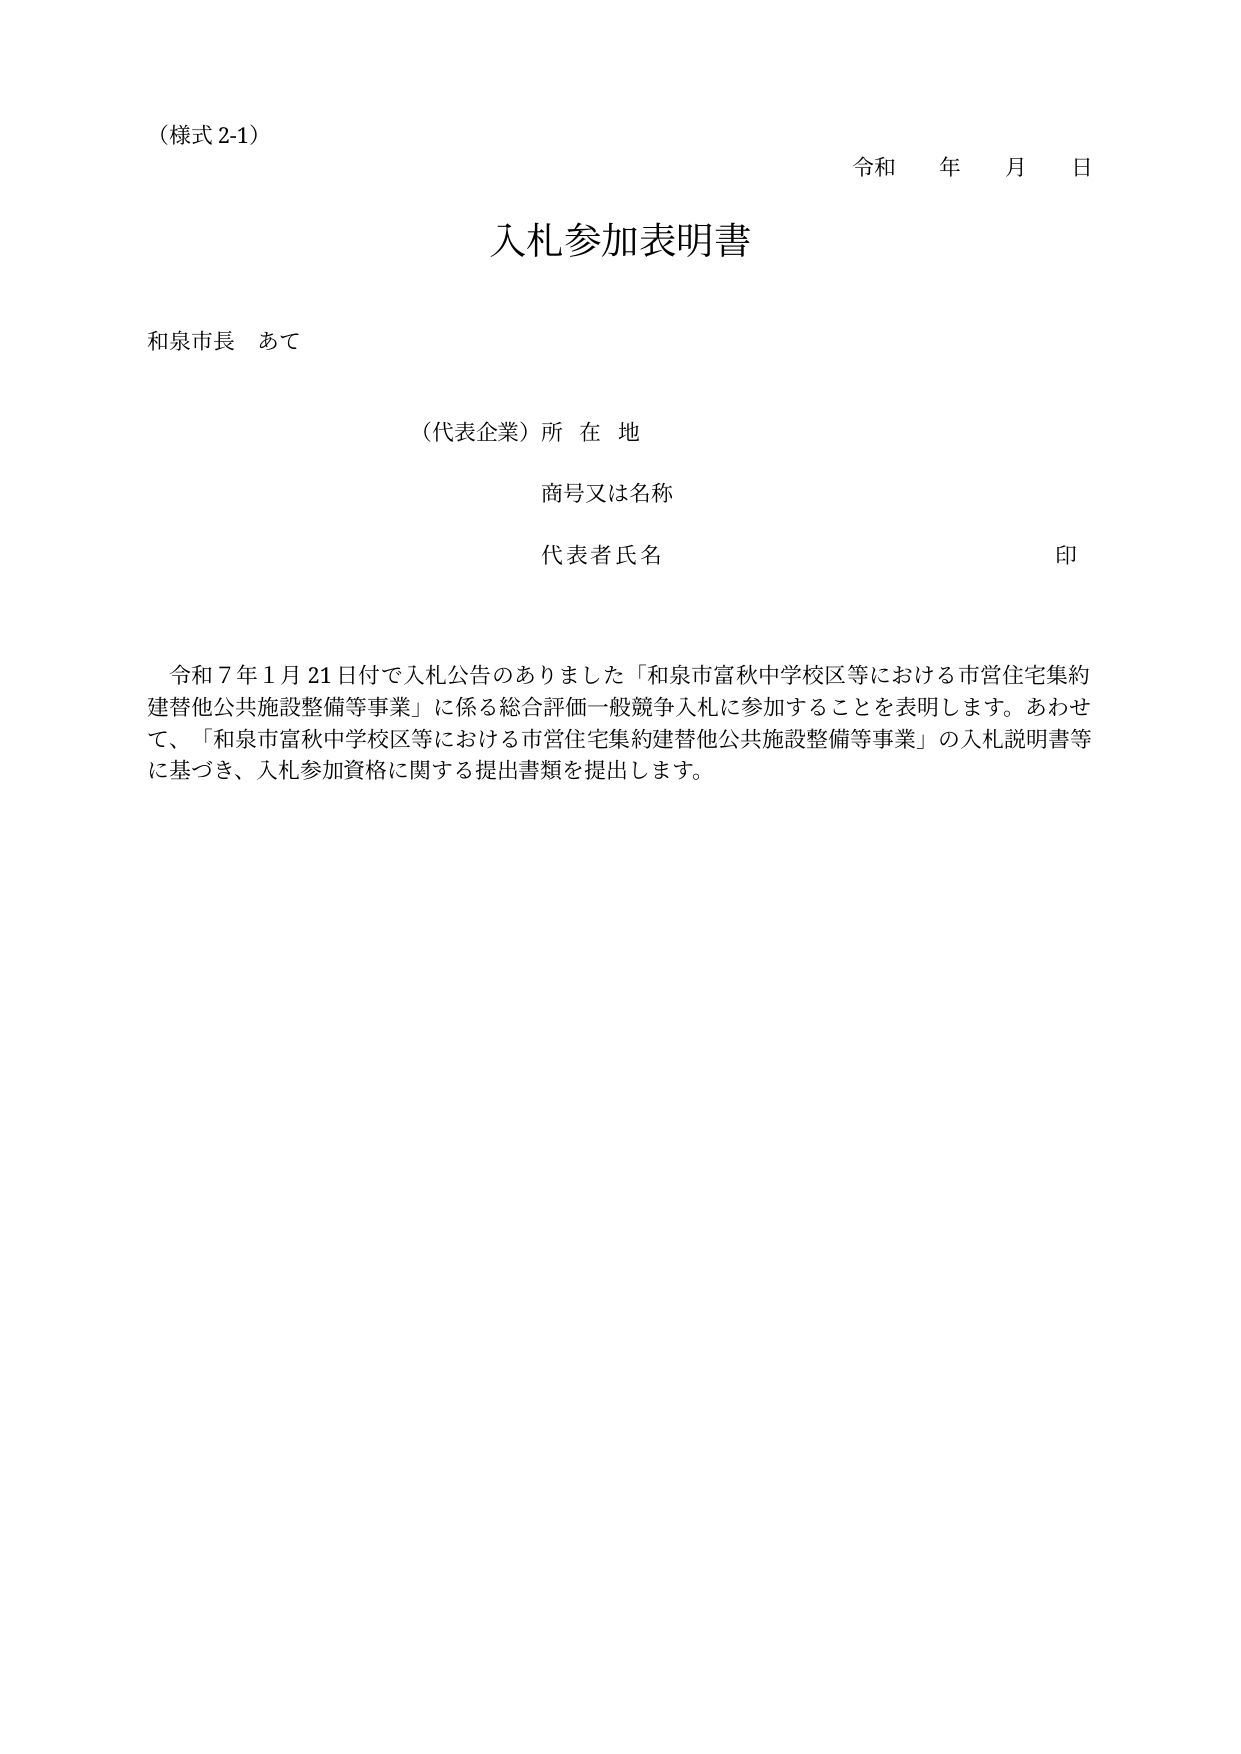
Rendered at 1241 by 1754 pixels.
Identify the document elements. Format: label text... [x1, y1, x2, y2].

text 令和 年 月 日 [148, 150, 1092, 181]
text 商号又は名称 [148, 477, 1092, 508]
text （代表企業）所在地 [148, 415, 1092, 447]
text （様式2-1） [148, 118, 1092, 150]
text 代表者氏名 印 [148, 538, 1092, 569]
text 令和７年１月21日付で入札公告のありました「和泉市富秋中学校区等における市営住宅集約建替他公共施設整備等事業」に係る総合評価一般競争入札に参加することを表明します。あわせて、「和泉市富秋中学校区等における市営住宅集約建替他公共施設整備等事業」の入札説明書等に基づき、入札参加資格に関する提出書類を提出します。 [148, 659, 1092, 785]
text 和泉市長 あて [148, 324, 1092, 356]
text 入札参加表明書 [148, 211, 1092, 265]
